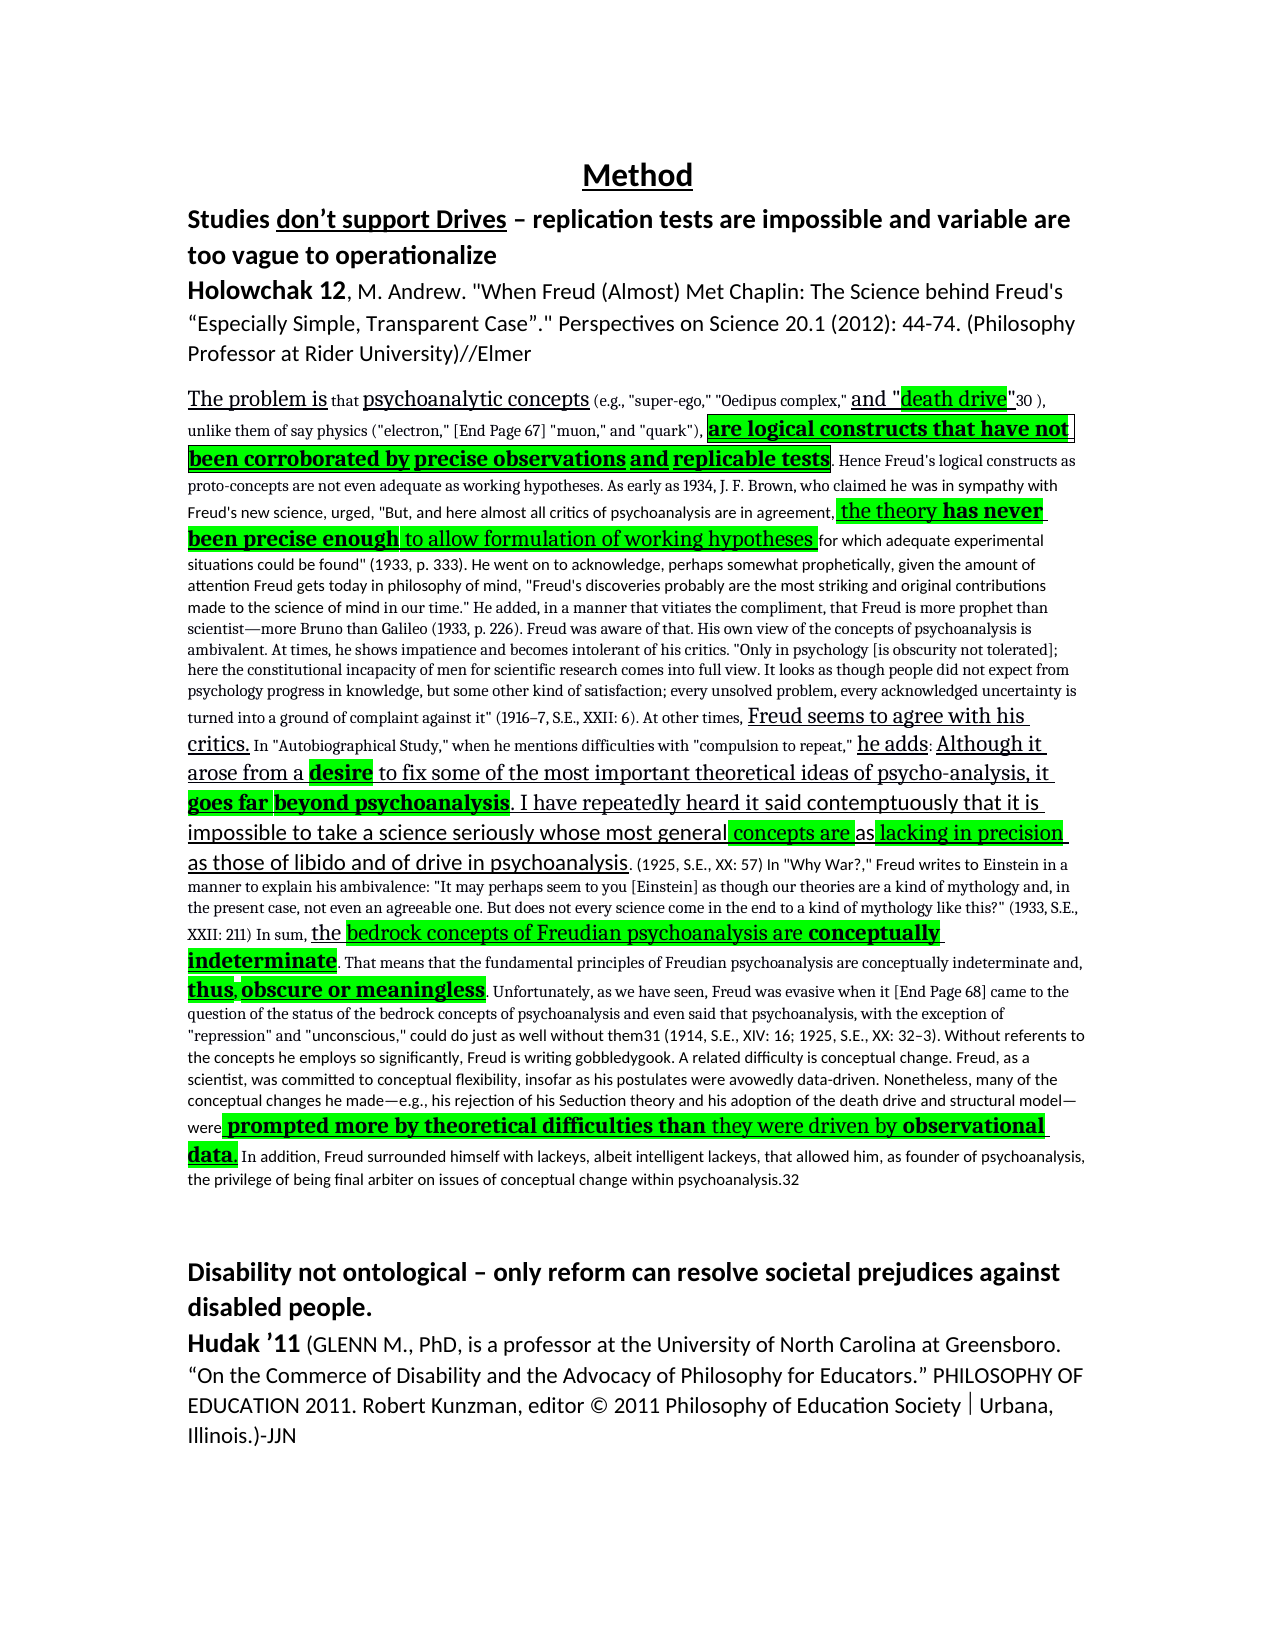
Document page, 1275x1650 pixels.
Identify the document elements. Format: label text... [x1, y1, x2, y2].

text Holowchak 12, M. Andrew. "When Freud (Almost) Met Chaplin: The Science behind Freud's “Especially Simple, Transparent Case”." Perspectives on Science 20.1 (2012): 44-74. (Philosophy Professor at Rider University)//Elmer [187, 273, 1087, 367]
text The problem is that psychoanalytic concepts (e.g., "super-ego," "Oedipus complex," and "death drive"30 ), unlike them of say physics ("electron," [End Page 67] "muon," and "quark"), are logical constructs that have not been corroborated by precise observations and replicable tests. Hence Freud's logical constructs as proto-concepts are not even adequate as working hypotheses. As early as 1934, J. F. Brown, who claimed he was in sympathy with Freud's new science, urged, "But, and here almost all critics of psychoanalysis are in agreement, the theory has never been precise enough to allow formulation of working hypotheses for which adequate experimental situations could be found" (1933, p. 333). He went on to acknowledge, perhaps somewhat prophetically, given the amount of attention Freud gets today in philosophy of mind, "Freud's discoveries probably are the most striking and original contributions made to the science of mind in our time." He added, in a manner that vitiates the compliment, that Freud is more prophet than scientist—more Bruno than Galileo (1933, p. 226). Freud was aware of that. His own view of the concepts of psychoanalysis is ambivalent. At times, he shows impatience and becomes intolerant of his critics. "Only in psychology [is obscurity not tolerated]; here the constitutional incapacity of men for scientific research comes into full view. It looks as though people did not expect from psychology progress in knowledge, but some other kind of satisfaction; every unsolved problem, every acknowledged uncertainty is turned into a ground of complaint against it" (1916–7, S.E., XXII: 6). At other times, Freud seems to agree with his critics. In "Autobiographical Study," when he mentions difficulties with "compulsion to repeat," he adds: Although it arose from a desire to fix some of the most important theoretical ideas of psycho-analysis, it goes far beyond psychoanalysis. I have repeatedly heard it said contemptuously that it is impossible to take a science seriously whose most general concepts are as lacking in precision as those of libido and of drive in psychoanalysis. (1925, S.E., XX: 57) In "Why War?," Freud writes to Einstein in a manner to explain his ambivalence: "It may perhaps seem to you [Einstein] as though our theories are a kind of mythology and, in the present case, not even an agreeable one. But does not every science come in the end to a kind of mythology like this?" (1933, S.E., XXII: 211) In sum, the bedrock concepts of Freudian psychoanalysis are conceptually indeterminate. That means that the fundamental principles of Freudian psychoanalysis are conceptually indeterminate and, thus, obscure or meaningless. Unfortunately, as we have seen, Freud was evasive when it [End Page 68] came to the question of the status of the bedrock concepts of psychoanalysis and even said that psychoanalysis, with the exception of "repression" and "unconscious," could do just as well without them31 (1914, S.E., XIV: 16; 1925, S.E., XX: 32–3). Without referents to the concepts he employs so significantly, Freud is writing gobbledygook. A related difficulty is conceptual change. Freud, as a scientist, was committed to conceptual flexibility, insofar as his postulates were avowedly data-driven. Nonetheless, many of the conceptual changes he made—e.g., his rejection of his Seduction theory and his adoption of the death drive and structural model—were prompted more by theoretical difficulties than they were driven by observational data. In addition, Freud surrounded himself with lackeys, albeit intelligent lackeys, that allowed him, as founder of psychoanalysis, the privilege of being final arbiter on issues of conceptual change within psychoanalysis.32 [187, 386, 1087, 1190]
subtitle Studies don’t support Drives – replication tests are impossible and variable are too vague to operationalize [187, 202, 1087, 271]
text Hudak ’11 (GLENN M., PhD, is a professor at the University of North Carolina at Greensboro. “On the Commerce of Disability and the Advocacy of Philosophy for Educators.” PHILOSOPHY OF EDUCATION 2011. Robert Kunzman, editor © 2011 Philosophy of Education Society  Urbana, Illinois.)-JJN [187, 1326, 1087, 1450]
subtitle Method [187, 154, 1087, 195]
subtitle Disability not ontological – only reform can resolve societal prejudices against disabled people. [187, 1255, 1087, 1323]
